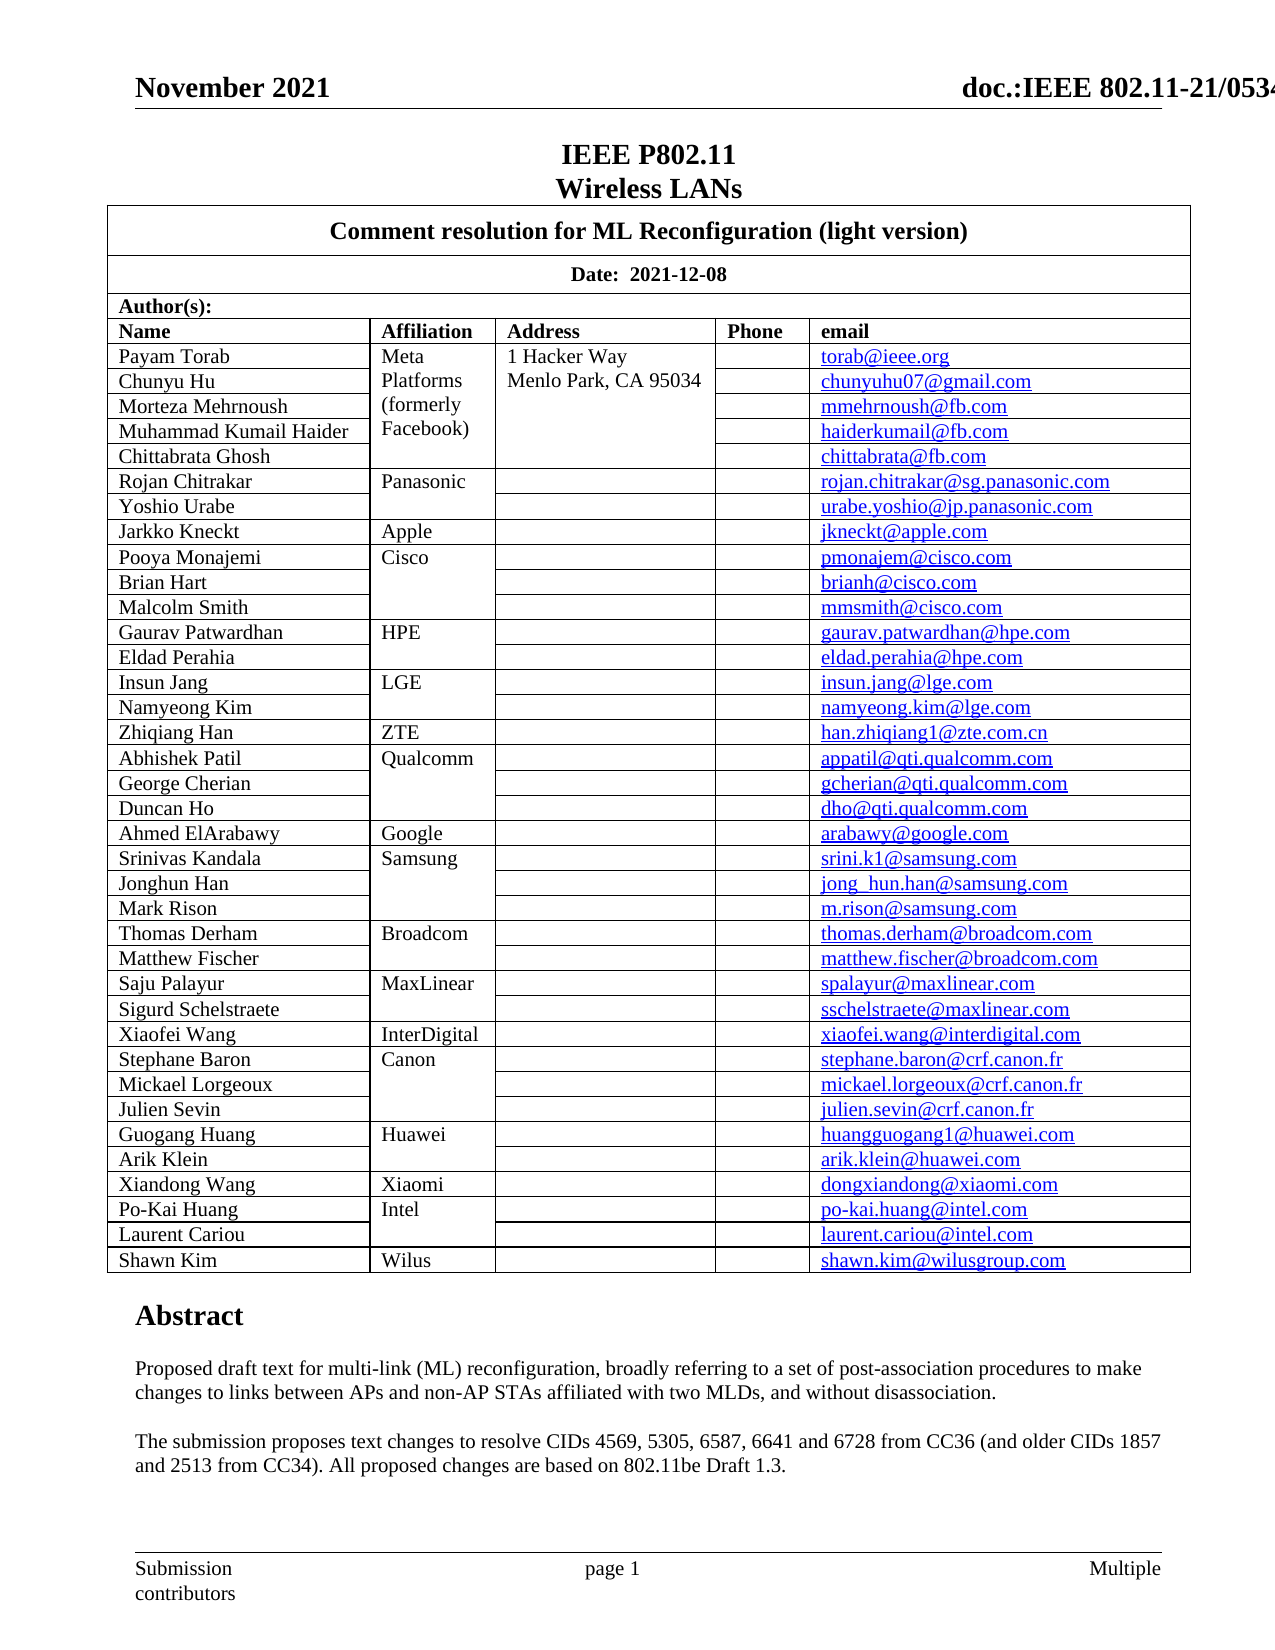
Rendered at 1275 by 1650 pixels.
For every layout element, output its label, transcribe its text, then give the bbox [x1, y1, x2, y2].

table_cell jkneckt@apple.com [810, 520, 1190, 543]
table_cell chunyuhu07@gmail.com [810, 369, 1190, 393]
table_cell Cisco [371, 545, 495, 619]
table_cell arik.klein@huawei.com [810, 1147, 1190, 1171]
table_cell [496, 570, 715, 594]
table_cell Huawei [371, 1122, 495, 1171]
table_cell [496, 871, 715, 895]
table_cell [716, 670, 809, 694]
table_cell mmehrnoush@fb.com [810, 394, 1190, 418]
table_cell Chittabrata Ghosh [108, 444, 369, 468]
table_cell Insun Jang [108, 670, 369, 694]
table_cell eldad.perahia@hpe.com [810, 645, 1190, 669]
table_cell [496, 1072, 715, 1096]
table_cell [496, 796, 715, 820]
table_cell [496, 545, 715, 569]
table_cell [496, 1223, 715, 1246]
table_cell Wilus [371, 1248, 495, 1272]
table_cell [716, 996, 809, 1021]
table_cell [496, 896, 715, 920]
table_cell Abhishek Patil [108, 745, 369, 769]
table_cell sschelstraete@maxlinear.com [810, 996, 1190, 1021]
table_cell [716, 771, 809, 794]
table_cell Shawn Kim [108, 1248, 369, 1272]
table_cell insun.jang@lge.com [810, 670, 1190, 694]
table_cell [496, 695, 715, 719]
table_cell [716, 545, 809, 569]
table_cell Ahmed ElArabawy [108, 821, 369, 845]
table_cell [496, 921, 715, 945]
table_cell Malcolm Smith [108, 595, 369, 619]
table_cell Qualcomm [371, 745, 495, 820]
table_cell [496, 1122, 715, 1146]
table_cell [716, 494, 809, 518]
table_cell [716, 796, 809, 820]
table_cell Duncan Ho [108, 796, 369, 820]
table_cell gcherian@qti.qualcomm.com [810, 771, 1190, 794]
table_cell [716, 1047, 809, 1071]
table_cell laurent.cariou@intel.com [810, 1223, 1190, 1246]
table_cell Samsung [371, 846, 495, 920]
table_cell Mark Rison [108, 896, 369, 920]
table_cell [496, 821, 715, 845]
table_cell gaurav.patwardhan@hpe.com [810, 620, 1190, 644]
table_cell Thomas Derham [108, 921, 369, 945]
table_cell Srinivas Kandala [108, 846, 369, 870]
table_cell Chunyu Hu [108, 369, 369, 393]
table_cell Gaurav Patwardhan [108, 620, 369, 644]
table_cell [496, 1097, 715, 1121]
table_cell Muhammad Kumail Haider [108, 419, 369, 443]
table_cell George Cherian [108, 771, 369, 794]
table_cell LGE [371, 670, 495, 719]
table_cell Sigurd Schelstraete [108, 996, 369, 1021]
table_cell jong_hun.han@samsung.com [810, 871, 1190, 895]
text Abstract [135, 1298, 1162, 1331]
table_cell srini.k1@samsung.com [810, 846, 1190, 870]
table_cell Name [108, 319, 369, 343]
text Proposed draft text for multi-link (ML) reconfiguration, broadly referring to a set of post-association procedures to make changes to links between APs and non-AP STAs affiliated with two MLDs, and without disassociation. [135, 1356, 1162, 1404]
table_cell [716, 620, 809, 644]
table_cell [496, 720, 715, 744]
table_cell HPE [371, 620, 495, 669]
table_cell Affiliation [371, 319, 495, 343]
table_cell [716, 946, 809, 970]
table_cell Address [496, 319, 715, 343]
table_cell namyeong.kim@lge.com [810, 695, 1190, 719]
table_cell [716, 520, 809, 543]
table_cell [716, 645, 809, 669]
table_cell [496, 620, 715, 644]
table_cell [716, 1022, 809, 1046]
table_cell Xiaofei Wang [108, 1022, 369, 1046]
table_cell dongxiandong@xiaomi.com [810, 1172, 1190, 1196]
table_cell [716, 1172, 809, 1196]
table_cell Arik Klein [108, 1147, 369, 1171]
table_cell Jarkko Kneckt [108, 520, 369, 543]
table_cell [716, 570, 809, 594]
table_cell spalayur@maxlinear.com [810, 971, 1190, 995]
table_cell Apple [371, 520, 495, 543]
table_cell [716, 821, 809, 845]
table_cell [716, 344, 809, 368]
table_cell [716, 1147, 809, 1171]
table_cell [496, 1147, 715, 1171]
table_cell [716, 745, 809, 769]
table_cell [716, 1072, 809, 1096]
table_cell [716, 369, 809, 393]
table_cell mickael.lorgeoux@crf.canon.fr [810, 1072, 1190, 1096]
table_cell Phone [716, 319, 809, 343]
table_cell arabawy@google.com [810, 821, 1190, 845]
table_cell InterDigital [371, 1022, 495, 1046]
table_cell Meta Platforms (formerly Facebook) [371, 344, 495, 468]
table_cell ZTE [371, 720, 495, 744]
table_cell Rojan Chitrakar [108, 469, 369, 493]
table_cell Date: 2021-12-08 [108, 256, 1190, 292]
table_cell Xiandong Wang [108, 1172, 369, 1196]
table_cell Eldad Perahia [108, 645, 369, 669]
table_cell [496, 771, 715, 794]
table_cell [716, 469, 809, 493]
table_cell han.zhiqiang1@zte.com.cn [810, 720, 1190, 744]
table_cell [716, 394, 809, 418]
table_cell po-kai.huang@intel.com [810, 1197, 1190, 1221]
table_cell Mickael Lorgeoux [108, 1072, 369, 1096]
text The submission proposes text changes to resolve CIDs 4569, 5305, 6587, 6641 and 6728 from CC36 (and older CIDs 1857 and 2513 from CC34). All proposed changes are based on 802.11be Draft 1.3. [135, 1429, 1162, 1477]
table_cell [716, 444, 809, 468]
table_cell [716, 595, 809, 619]
table_cell m.rison@samsung.com [810, 896, 1190, 920]
table_cell appatil@qti.qualcomm.com [810, 745, 1190, 769]
table_cell [496, 996, 715, 1021]
table_cell [496, 595, 715, 619]
table_cell 1 Hacker Way Menlo Park, CA 95034 [496, 344, 715, 468]
table_cell mmsmith@cisco.com [810, 595, 1190, 619]
text IEEE P802.11 Wireless LANs [135, 137, 1162, 204]
table_cell Panasonic [371, 469, 495, 518]
table_cell [716, 1197, 809, 1221]
table_cell Julien Sevin [108, 1097, 369, 1121]
table_cell [496, 494, 715, 518]
table_cell [496, 1022, 715, 1046]
table_cell [496, 745, 715, 769]
table_cell Broadcom [371, 921, 495, 970]
table_cell Stephane Baron [108, 1047, 369, 1071]
table_cell Po-Kai Huang [108, 1197, 369, 1221]
table_cell [716, 1223, 809, 1246]
table_cell [496, 1248, 715, 1272]
table_cell rojan.chitrakar@sg.panasonic.com [810, 469, 1190, 493]
table_cell [496, 946, 715, 970]
table_cell Jonghun Han [108, 871, 369, 895]
table_cell [496, 1197, 715, 1221]
table_cell [496, 469, 715, 493]
table_cell [496, 520, 715, 543]
table_cell Saju Palayur [108, 971, 369, 995]
table_cell [496, 645, 715, 669]
table_cell [716, 1097, 809, 1121]
table_cell Author(s): [108, 294, 1190, 318]
table_cell Laurent Cariou [108, 1223, 369, 1246]
table_cell [716, 871, 809, 895]
table_cell [496, 846, 715, 870]
table_cell chittabrata@fb.com [810, 444, 1190, 468]
table_cell MaxLinear [371, 971, 495, 1021]
table_cell dho@qti.qualcomm.com [810, 796, 1190, 820]
table_cell [716, 720, 809, 744]
table_cell huangguogang1@huawei.com [810, 1122, 1190, 1146]
table_cell Yoshio Urabe [108, 494, 369, 518]
table_cell pmonajem@cisco.com [810, 545, 1190, 569]
table_cell Namyeong Kim [108, 695, 369, 719]
table_cell Payam Torab [108, 344, 369, 368]
table_cell torab@ieee.org [810, 344, 1190, 368]
table_cell stephane.baron@crf.canon.fr [810, 1047, 1190, 1071]
table_cell Intel [371, 1197, 495, 1246]
table_cell Zhiqiang Han [108, 720, 369, 744]
table_header Comment resolution for ML Reconfiguration (light version) [108, 206, 1190, 255]
table_cell [716, 896, 809, 920]
table_cell brianh@cisco.com [810, 570, 1190, 594]
table_cell thomas.derham@broadcom.com [810, 921, 1190, 945]
table_cell [716, 971, 809, 995]
table_cell [716, 419, 809, 443]
table_cell Pooya Monajemi [108, 545, 369, 569]
table_cell matthew.fischer@broadcom.com [810, 946, 1190, 970]
table_cell Morteza Mehrnoush [108, 394, 369, 418]
table_cell urabe.yoshio@jp.panasonic.com [810, 494, 1190, 518]
table_cell [716, 695, 809, 719]
table_cell Canon [371, 1047, 495, 1121]
table_cell julien.sevin@crf.canon.fr [810, 1097, 1190, 1121]
table_cell Xiaomi [371, 1172, 495, 1196]
table_cell [716, 1248, 809, 1272]
table_cell Matthew Fischer [108, 946, 369, 970]
table_cell shawn.kim@wilusgroup.com [810, 1248, 1190, 1272]
table_cell Google [371, 821, 495, 845]
table_cell [496, 1172, 715, 1196]
table_cell [496, 670, 715, 694]
table_cell [496, 1047, 715, 1071]
table_cell [716, 846, 809, 870]
table_cell xiaofei.wang@interdigital.com [810, 1022, 1190, 1046]
table_cell Guogang Huang [108, 1122, 369, 1146]
table_cell haiderkumail@fb.com [810, 419, 1190, 443]
table_cell [716, 921, 809, 945]
table_cell [496, 971, 715, 995]
table_cell email [810, 319, 1190, 343]
table_cell Brian Hart [108, 570, 369, 594]
table_cell [716, 1122, 809, 1146]
